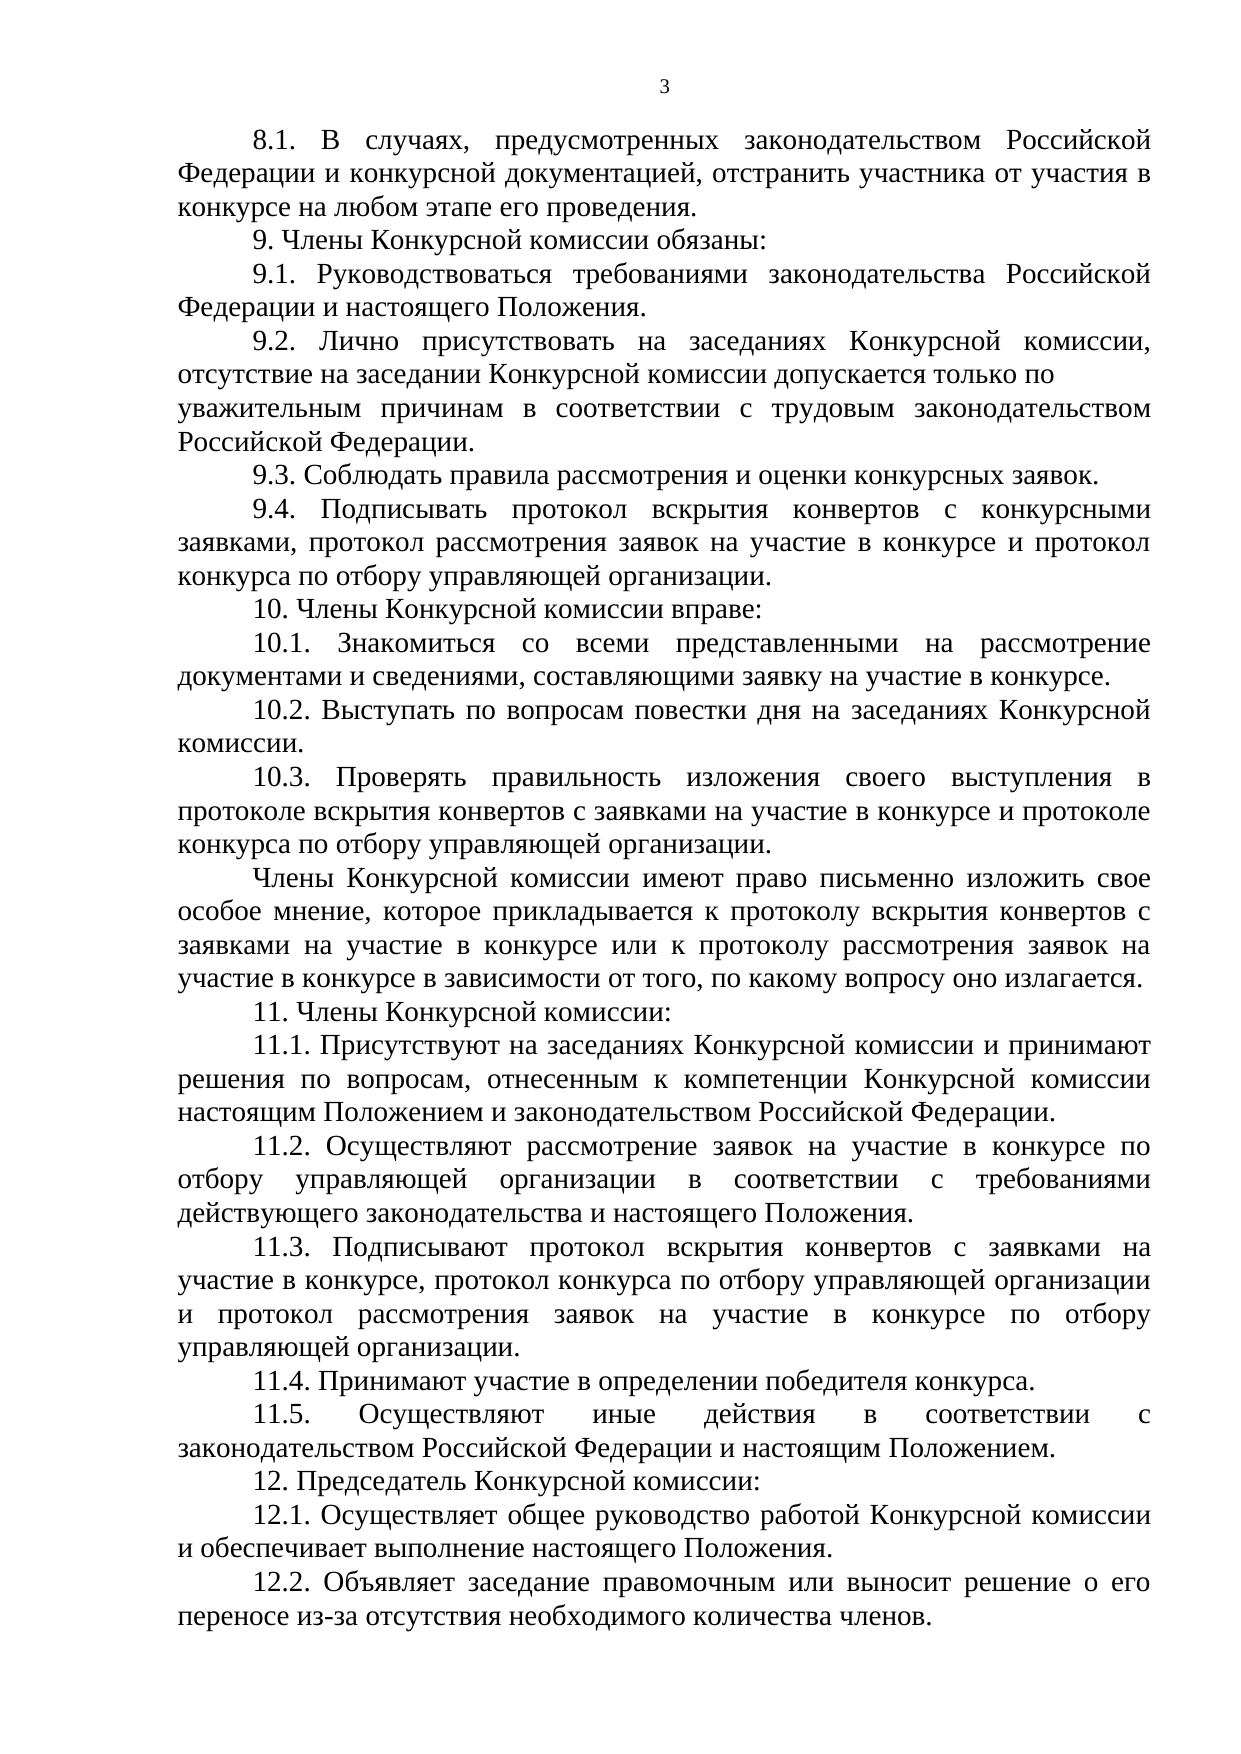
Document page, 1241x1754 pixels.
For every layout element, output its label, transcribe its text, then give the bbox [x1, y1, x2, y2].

text 9.4. Подписывать протокол вскрытия конвертов с конкурсными заявками, протокол рассмотрения заявок на участие в конкурсе и протокол конкурса по отбору управляющей организации. [177, 491, 1152, 591]
text 9. Члены Конкурсной комиссии обязаны: [177, 222, 1152, 256]
text 8.1. В случаях, предусмотренных законодательством Российской Федерации и конкурсной документацией, отстранить участника от участия в конкурсе на любом этапе его проведения. [177, 122, 1152, 222]
text уважительным причинам в соответствии с трудовым законодательством Российской Федерации. [177, 390, 1152, 457]
text 12.1. Осуществляет общее руководство работой Конкурсной комиссии и обеспечивает выполнение настоящего Положения. [177, 1497, 1152, 1564]
text 9.1. Руководствоваться требованиями законодательства Российской Федерации и настоящего Положения. [177, 256, 1152, 323]
text 10.3. Проверять правильность изложения своего выступления в протоколе вскрытия конвертов с заявками на участие в конкурсе и протоколе конкурса по отбору управляющей организации. [177, 759, 1152, 860]
text Члены Конкурсной комиссии имеют право письменно изложить свое особое мнение, которое прикладывается к протоколу вскрытия конвертов с заявками на участие в конкурсе или к протоколу рассмотрения заявок на участие в конкурсе в зависимости от того, по какому вопросу оно излагается. [177, 860, 1152, 994]
text 9.2. Лично присутствовать на заседаниях Конкурсной комиссии, отсутствие на заседании Конкурсной комиссии допускается только по [177, 323, 1152, 390]
text 10. Члены Конкурсной комиссии вправе: [177, 591, 1152, 625]
text 11.3. Подписывают протокол вскрытия конвертов с заявками на участие в конкурсе, протокол конкурса по отбору управляющей организации и протокол рассмотрения заявок на участие в конкурсе по отбору управляющей организации. [177, 1229, 1152, 1363]
text 11.2. Осуществляют рассмотрение заявок на участие в конкурсе по отбору управляющей организации в соответствии с требованиями действующего законодательства и настоящего Положения. [177, 1128, 1152, 1229]
text 10.1. Знакомиться со всеми представленными на рассмотрение документами и сведениями, составляющими заявку на участие в конкурсе. [177, 625, 1152, 692]
text 12.2. Объявляет заседание правомочным или выносит решение о его переносе из-за отсутствия необходимого количества членов. [177, 1564, 1152, 1631]
text 10.2. Выступать по вопросам повестки дня на заседаниях Конкурсной комиссии. [177, 692, 1152, 759]
text 11.4. Принимают участие в определении победителя конкурса. [177, 1363, 1152, 1396]
text 9.3. Соблюдать правила рассмотрения и оценки конкурсных заявок. [177, 457, 1152, 491]
text 11.5. Осуществляют иные действия в соответствии с законодательством Российской Федерации и настоящим Положением. [177, 1396, 1152, 1463]
text 11. Члены Конкурсной комиссии: [177, 994, 1152, 1027]
text 12. Председатель Конкурсной комиссии: [177, 1463, 1152, 1497]
text 11.1. Присутствуют на заседаниях Конкурсной комиссии и принимают решения по вопросам, отнесенным к компетенции Конкурсной комиссии настоящим Положением и законодательством Российской Федерации. [177, 1027, 1152, 1128]
